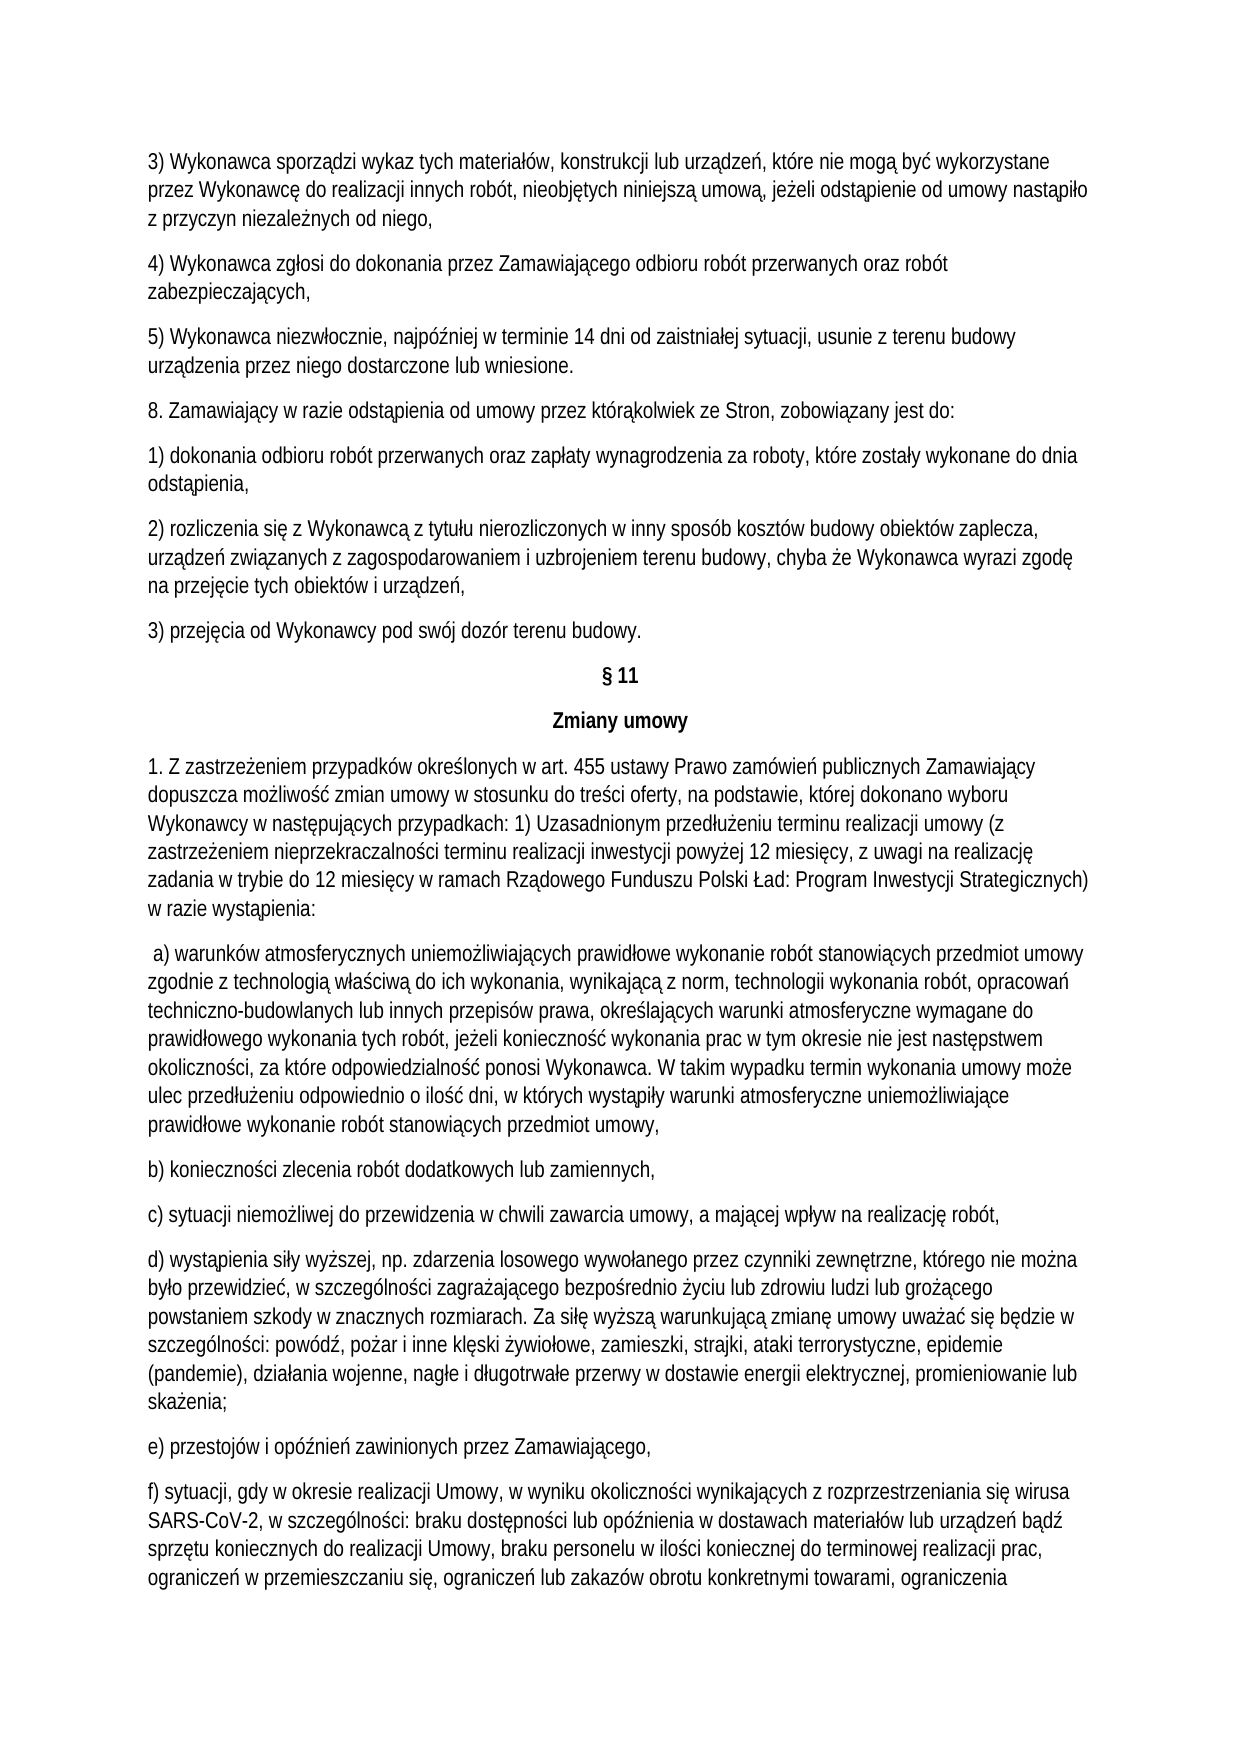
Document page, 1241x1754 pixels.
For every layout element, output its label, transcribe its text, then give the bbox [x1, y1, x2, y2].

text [148, 1478, 1093, 1590]
text e) przestojów i opóźnień zawinionych przez Zamawiającego, [148, 1433, 1093, 1459]
text 8. Zamawiający w razie odstąpienia od umowy przez którąkolwiek ze Stron, zobowiązany jest do: [148, 397, 1093, 423]
text 3) Wykonawca sporządzi wykaz tych materiałów, konstrukcji lub urządzeń, które nie mogą być wykorzystane przez Wykonawcę do realizacji innych robót, nieobjętych niniejszą umową, jeżeli odstąpienie od umowy nastąpiło z przyczyn niezależnych od niego, [148, 148, 1093, 231]
text c) sytuacji niemożliwej do przewidzenia w chwili zawarcia umowy, a mającej wpływ na realizację robót, [148, 1201, 1093, 1227]
text a) warunków atmosferycznych uniemożliwiających prawidłowe wykonanie robót stanowiących przedmiot umowy zgodnie z technologią właściwą do ich wykonania, wynikającą z norm, technologii wykonania robót, opracowań techniczno-budowlanych lub innych przepisów prawa, określających warunki atmosferyczne wymagane do prawidłowego wykonania tych robót, jeżeli konieczność wykonania prac w tym okresie nie jest następstwem okoliczności, za które odpowiedzialność ponosi Wykonawca. W takim wypadku termin wykonania umowy może ulec przedłużeniu odpowiednio o ilość dni, w których wystąpiły warunki atmosferyczne uniemożliwiające prawidłowe wykonanie robót stanowiących przedmiot umowy, [148, 940, 1093, 1137]
text § 11 [148, 662, 1093, 689]
text 1. Z zastrzeżeniem przypadków określonych w art. 455 ustawy Prawo zamówień publicznych Zamawiający dopuszcza możliwość zmian umowy w stosunku do treści oferty, na podstawie, której dokonano wyboru Wykonawcy w następujących przypadkach: 1) Uzasadnionym przedłużeniu terminu realizacji umowy (z zastrzeżeniem nieprzekraczalności terminu realizacji inwestycji powyżej 12 miesięcy, z uwagi na realizację zadania w trybie do 12 miesięcy w ramach Rządowego Funduszu Polski Ład: Program Inwestycji Strategicznych) w razie wystąpienia: [148, 753, 1093, 921]
text 3) przejęcia od Wykonawcy pod swój dozór terenu budowy. [148, 617, 1093, 644]
text 5) Wykonawca niezwłocznie, najpóźniej w terminie 14 dni od zaistniałej sytuacji, usunie z terenu budowy urządzenia przez niego dostarczone lub wniesione. [148, 323, 1093, 378]
text Zmiany umowy [148, 707, 1093, 734]
text 1) dokonania odbioru robót przerwanych oraz zapłaty wynagrodzenia za roboty, które zostały wykonane do dnia odstąpienia, [148, 442, 1093, 497]
text 2) rozliczenia się z Wykonawcą z tytułu nierozliczonych w inny sposób kosztów budowy obiektów zaplecza, urządzeń związanych z zagospodarowaniem i uzbrojeniem terenu budowy, chyba że Wykonawca wyrazi zgodę na przejęcie tych obiektów i urządzeń, [148, 515, 1093, 598]
text 4) Wykonawca zgłosi do dokonania przez Zamawiającego odbioru robót przerwanych oraz robót zabezpieczających, [148, 249, 1093, 304]
text d) wystąpienia siły wyższej, np. zdarzenia losowego wywołanego przez czynniki zewnętrzne, którego nie można było przewidzieć, w szczególności zagrażającego bezpośrednio życiu lub zdrowiu ludzi lub grożącego powstaniem szkody w znacznych rozmiarach. Za siłę wyższą warunkującą zmianę umowy uważać się będzie w szczególności: powódź, pożar i inne klęski żywiołowe, zamieszki, strajki, ataki terrorystyczne, epidemie (pandemie), działania wojenne, nagłe i długotrwałe przerwy w dostawie energii elektrycznej, promieniowanie lub skażenia; [148, 1246, 1093, 1414]
text b) konieczności zlecenia robót dodatkowych lub zamiennych, [148, 1156, 1093, 1182]
